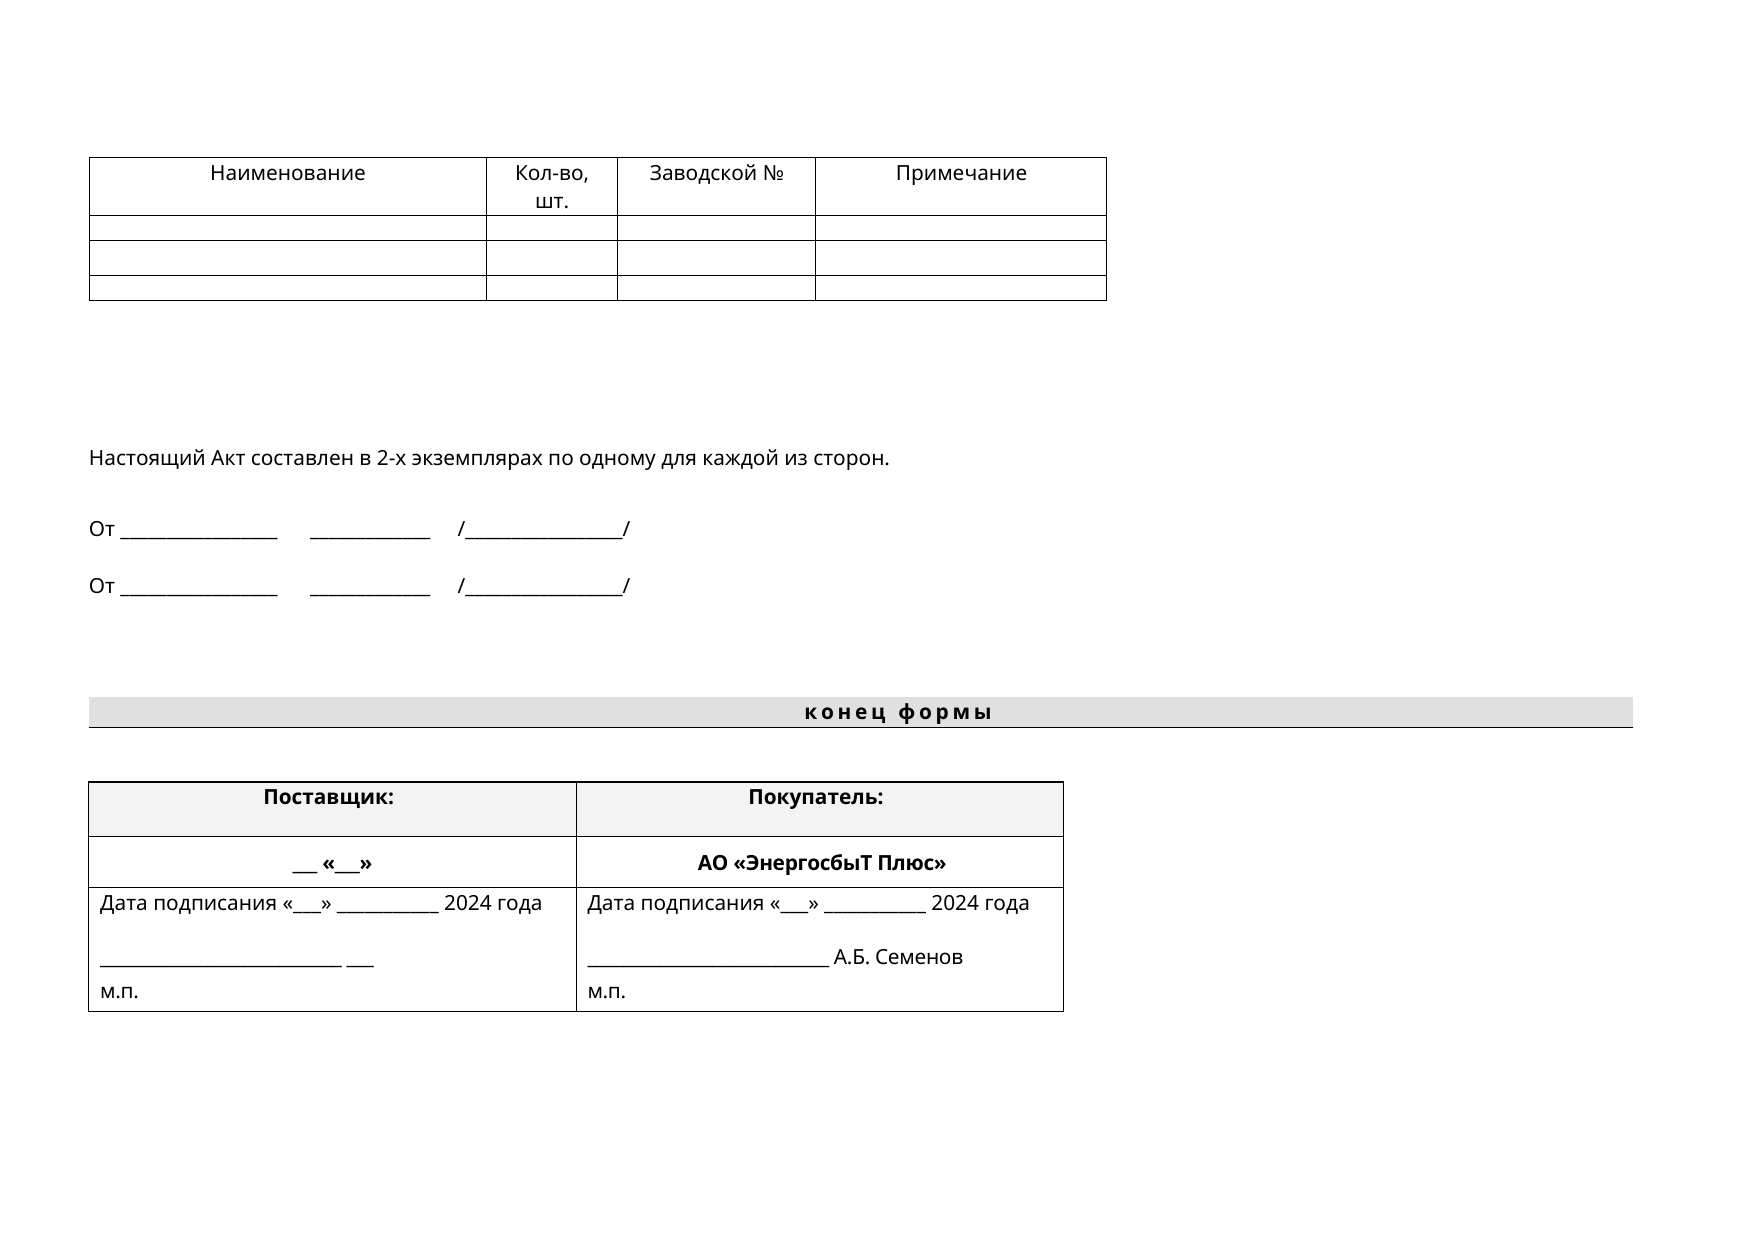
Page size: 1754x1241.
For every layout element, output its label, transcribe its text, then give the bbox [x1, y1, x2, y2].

table_cell [487, 241, 617, 275]
table_cell [618, 216, 815, 240]
table_cell [816, 241, 1106, 275]
table_cell [90, 216, 486, 240]
table_cell АО «ЭнергосбыТ Плюс» [577, 837, 1063, 887]
table_header Покупатель: [577, 783, 1063, 836]
table_cell [487, 276, 617, 300]
table_cell Дата подписания «___» ___________ 2024 года ___________________________ ___ м.п. [89, 888, 576, 1011]
table_cell [618, 276, 815, 300]
table_cell [816, 276, 1106, 300]
table_header Наименование [90, 158, 486, 215]
table_cell [487, 216, 617, 240]
table_cell [90, 276, 486, 300]
table_header Кол-во, шт. [487, 158, 617, 215]
table_cell [816, 216, 1106, 240]
table_header Примечание [816, 158, 1106, 215]
text От _________________ _____________ /_________________/ [89, 514, 1636, 543]
table_cell [90, 241, 486, 275]
text Настоящий Акт составлен в 2-х экземплярах по одному для каждой из сторон. [89, 443, 1636, 472]
text От _________________ _____________ /_________________/ [89, 571, 1636, 600]
table_header Поставщик: [89, 783, 576, 836]
text конец формы [89, 697, 1633, 727]
table_header Заводской № [618, 158, 815, 215]
table_cell ___ «___» [89, 837, 576, 887]
table_cell Дата подписания «___» ___________ 2024 года ___________________________ А.Б. Семенов м.п. [577, 888, 1063, 1011]
table_cell [618, 241, 815, 275]
